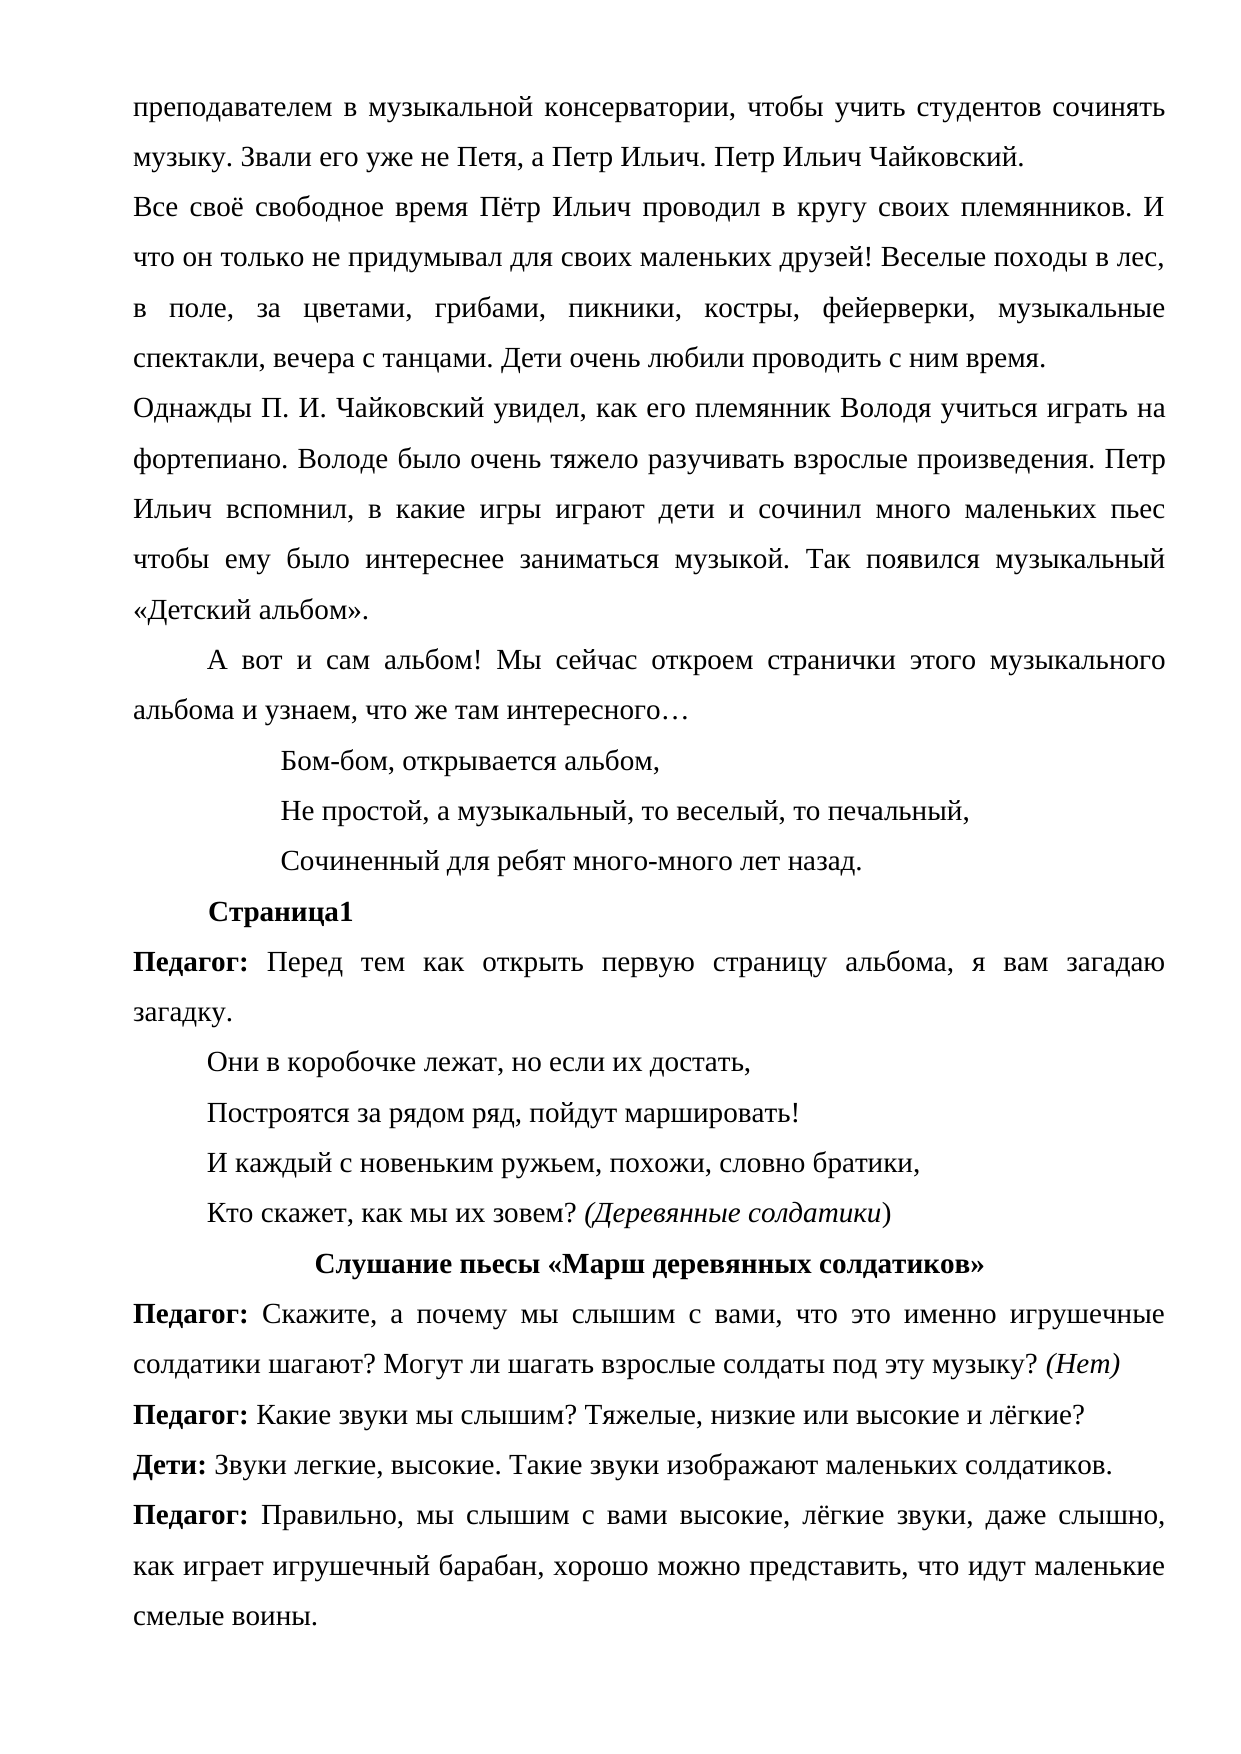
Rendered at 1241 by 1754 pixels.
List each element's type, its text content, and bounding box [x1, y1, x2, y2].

text И каждый с новеньким ружьем, похожи, словно братики, [207, 1145, 1167, 1179]
text Бом-бом, открывается альбом, [280, 743, 1167, 776]
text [133, 89, 1167, 172]
text Не простой, а музыкальный, то веселый, то печальный, [280, 793, 1167, 827]
text Слушание пьесы «Марш деревянных солдатиков» [133, 1246, 1167, 1279]
text Они в коробочке лежат, но если их достать, [207, 1044, 1167, 1078]
text Все своё свободное время Пётр Ильич проводил в кругу своих племянников. И что он только не придумывал для своих маленьких друзей! Веселые походы в лес, в поле, за цветами, грибами, пикники, костры, фейерверки, музыкальные спектакли, вечера с танцами. Дети очень любили проводить с ним время. [133, 189, 1167, 374]
text Однажды П. И. Чайковский увидел, как его племянник Володя учиться играть на фортепиано. Володе было очень тяжело разучивать взрослые произведения. Петр Ильич вспомнил, в какие игры играют дети и сочинил много маленьких пьес чтобы ему было интереснее заниматься музыкой. Так появился музыкальный «Детский альбом». [133, 391, 1167, 625]
text Построятся за рядом ряд, пойдут маршировать! [207, 1095, 1167, 1128]
text А вот и сам альбом! Мы сейчас откроем странички этого музыкального альбома и узнаем, что же там интересного… [133, 642, 1167, 726]
text Педагог: Скажите, а почему мы слышим с вами, что это именно игрушечные солдатики шагают? Могут ли шагать взрослые солдаты под эту музыку? (Нет) [133, 1296, 1167, 1380]
text Кто скажет, как мы их зовем? (Деревянные солдатики) [207, 1196, 1167, 1229]
text Педагог: Перед тем как открыть первую страницу альбома, я вам загадаю загадку. [133, 944, 1167, 1028]
list Страница1 [208, 894, 1167, 927]
text Педагог: Правильно, мы слышим с вами высокие, лёгкие звуки, даже слышно, как играет игрушечный барабан, хорошо можно представить, что идут маленькие смелые воины. [133, 1497, 1167, 1632]
text Сочиненный для ребят много-много лет назад. [280, 843, 1167, 877]
text Педагог: Какие звуки мы слышим? Тяжелые, низкие или высокие и лёгкие? [133, 1397, 1167, 1430]
text Дети: Звуки легкие, высокие. Такие звуки изображают маленьких солдатиков. [133, 1447, 1167, 1481]
